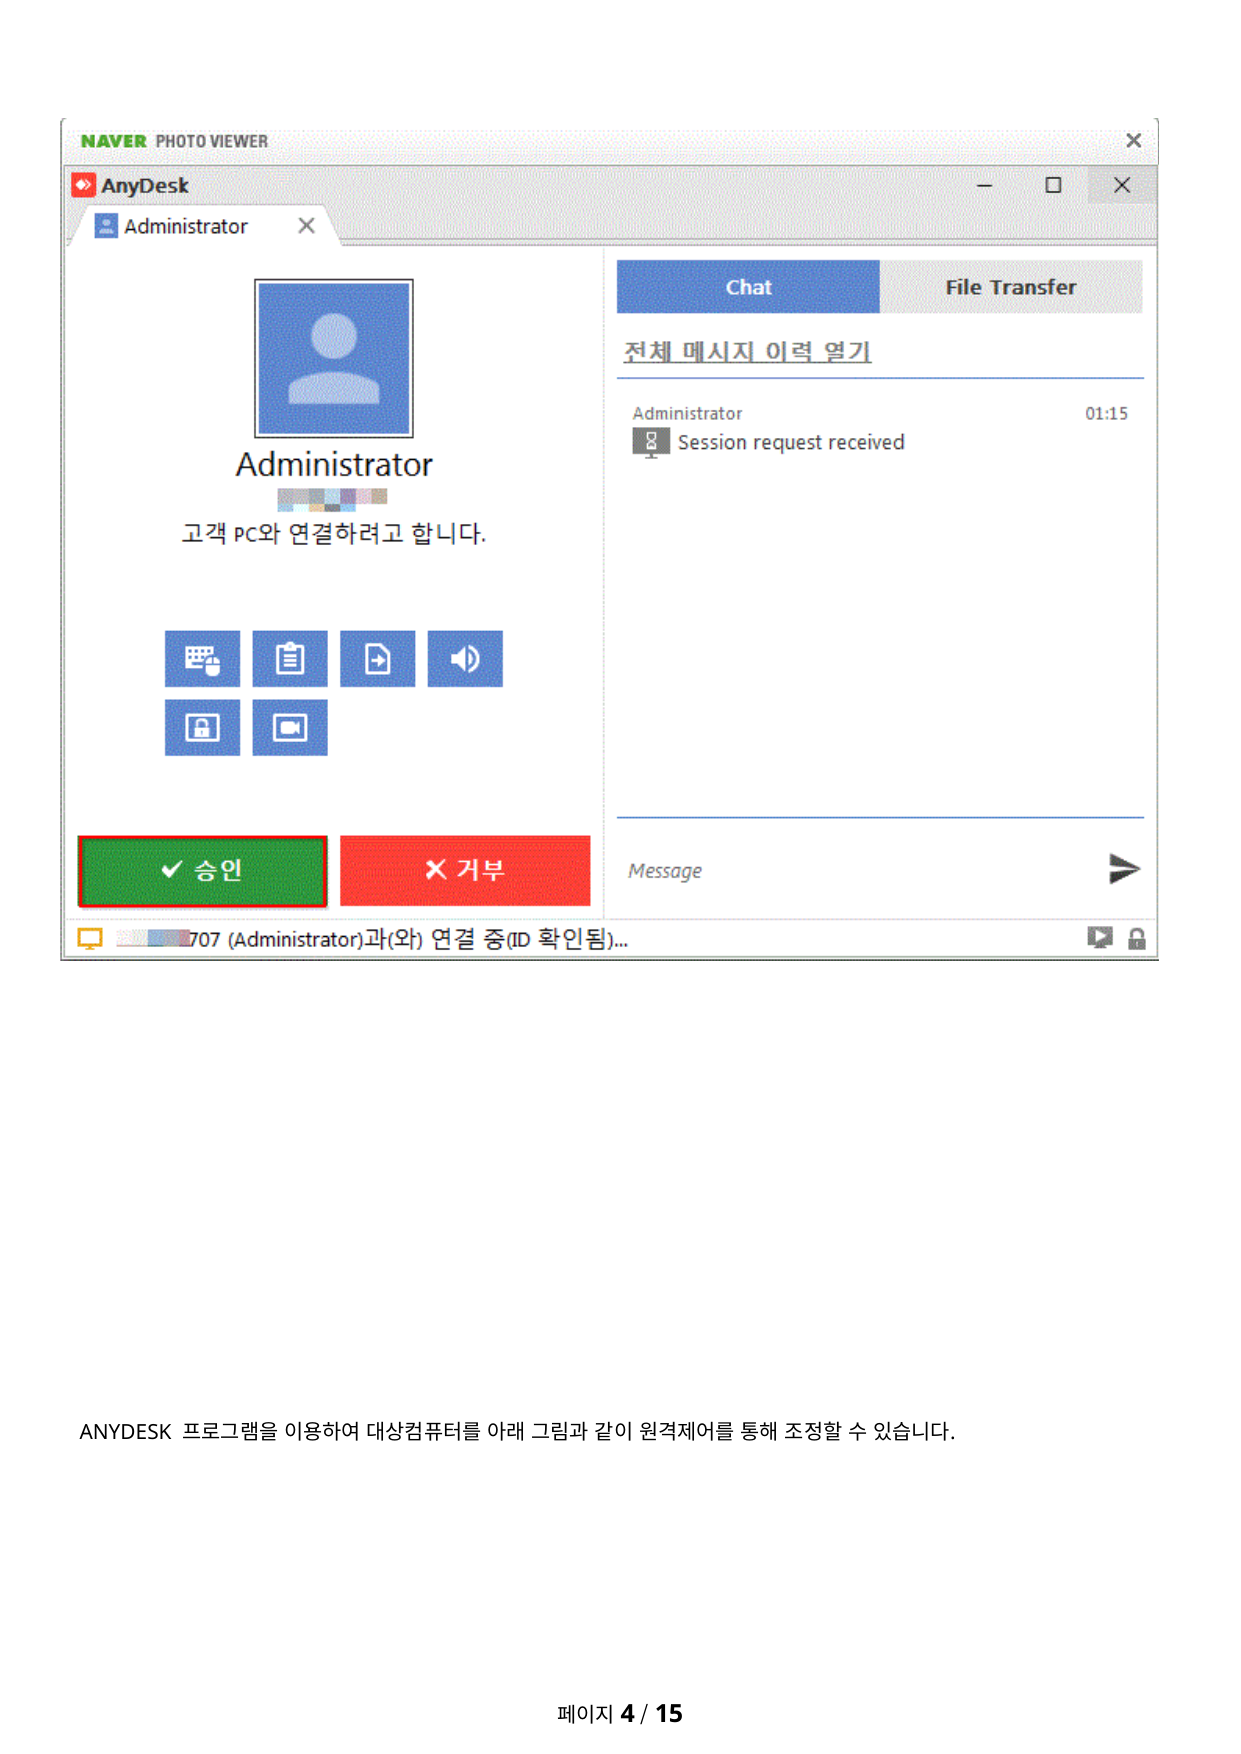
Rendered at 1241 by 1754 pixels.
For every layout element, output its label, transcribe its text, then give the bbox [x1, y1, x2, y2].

picture [59, 118, 1159, 961]
text ANYDESK 프로그램을 이용하여 대상컴퓨터를 아래 그림과 같이 원격제어를 통해 조정할 수 있습니다. [59, 1415, 1181, 1446]
